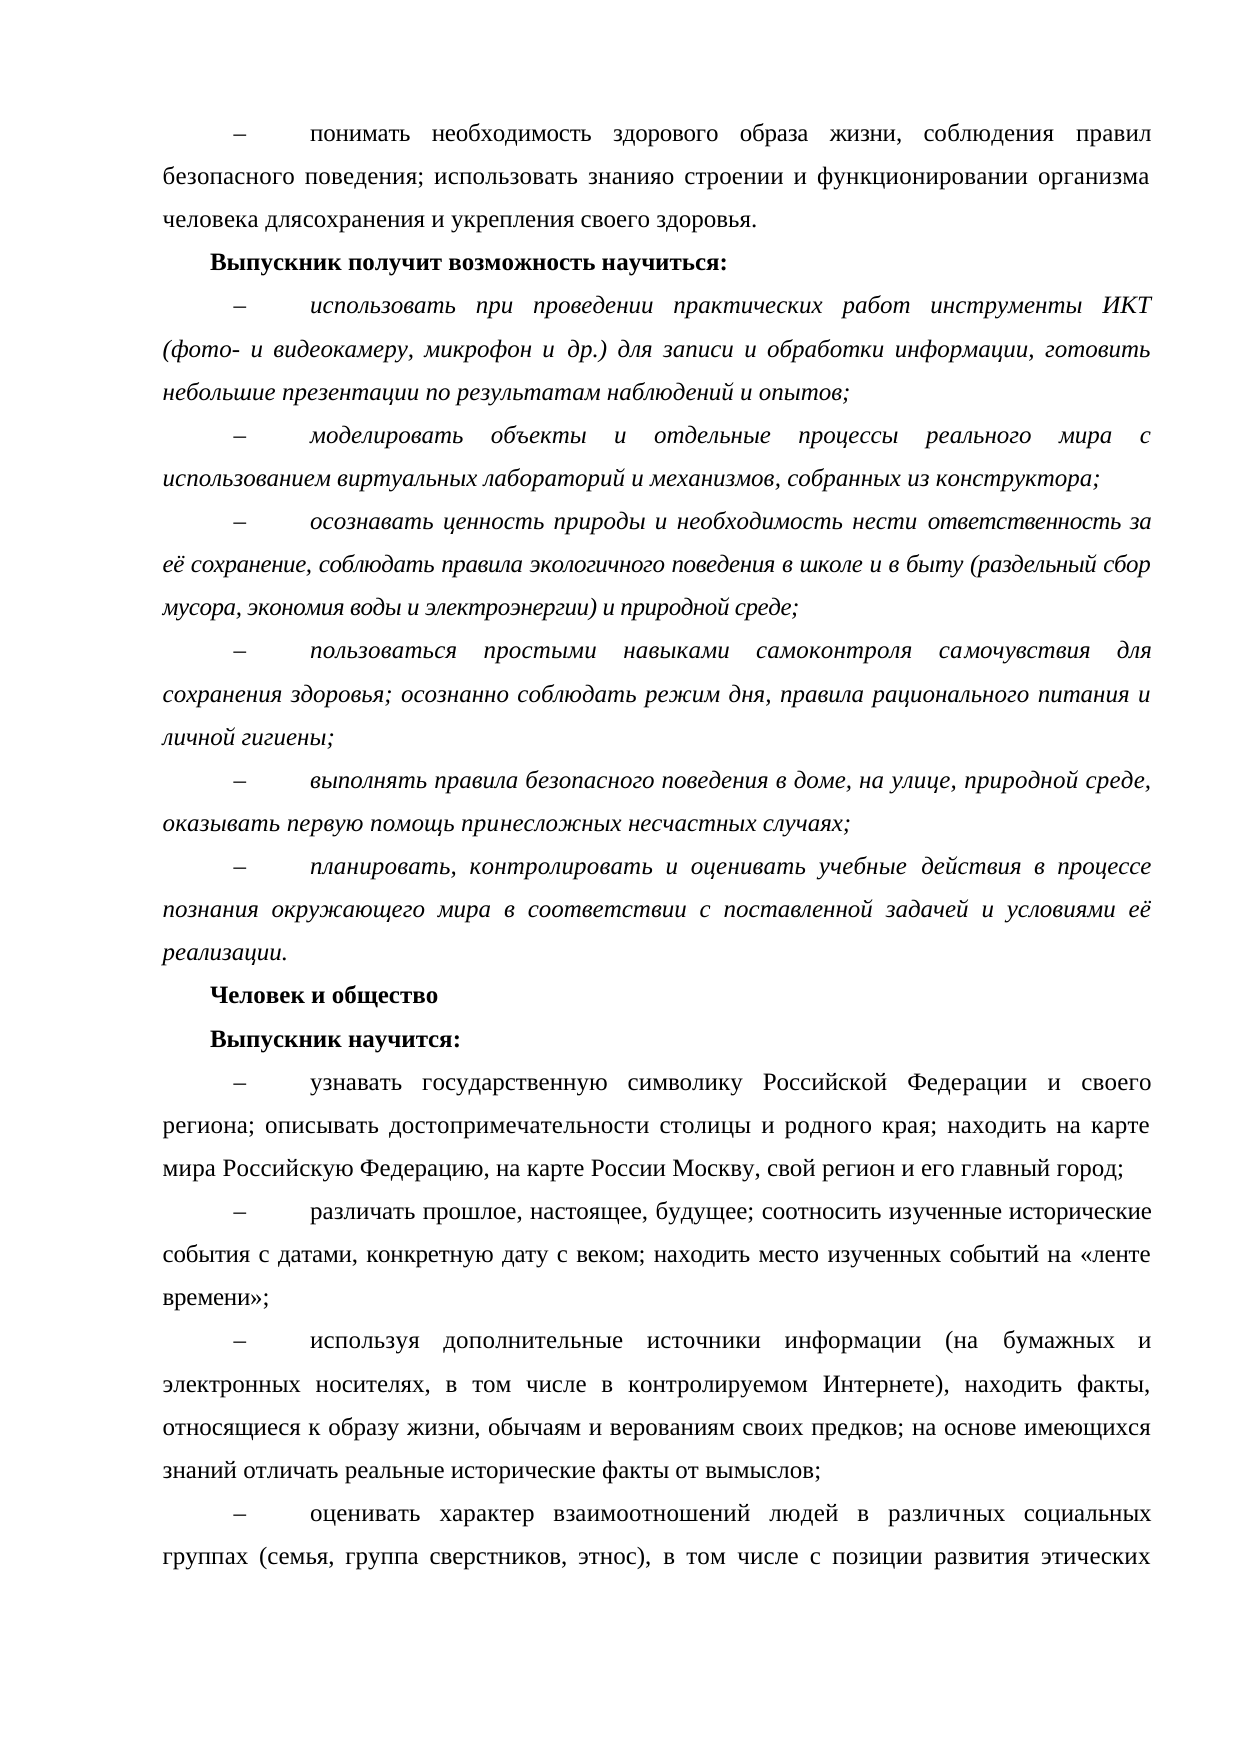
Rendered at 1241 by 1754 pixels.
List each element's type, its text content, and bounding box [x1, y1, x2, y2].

text использовать при проведении практических работ инструменты ИКТ (фото- и видеокамеру, микрофон и др.) для записи и обработки информации, готовить небольшие презентации по результатам наблюдений и опытов; [162, 291, 1152, 406]
text осознавать ценность природы и необходимость нести ответственность за её сохранение, соблюдать правила экологичного поведения в школе и в быту (раздельный сбор мусора, экономия воды и электроэнергии) и природной среде; [162, 506, 1152, 621]
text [162, 1498, 1152, 1570]
text планировать, контролировать и оценивать учебные действия в процессе познания окружающего мира в соответствии с поставленной задачей и условиями её реализации. [162, 851, 1152, 966]
text различать прошлое, настоящее, будущее; соотносить изученные исторические события с датами, конкретную дату с веком; находить место изученных событий на «ленте времени»; [162, 1196, 1152, 1311]
text Человек и общество [162, 981, 1152, 1009]
text моделировать объекты и отдельные процессы реального мира с использованием виртуальных лабораторий и механизмов, собранных из конструктора; [162, 420, 1152, 492]
text узнавать государственную символику Российской Федерации и своего региона; описывать достопримечательности столицы и родного края; находить на карте мира Российскую Федерацию, на карте России Москву, свой регион и его главный город; [162, 1067, 1152, 1182]
text Выпускник получит возможность научиться: [162, 247, 1152, 276]
text выполнять правила безопасного поведения в доме, на улице, природной среде, оказывать первую помощь принесложных несчастных случаях; [162, 765, 1152, 837]
text Выпускник научится: [162, 1024, 1152, 1052]
text пользоваться простыми навыками самоконтроля самочувствия для сохранения здоровья; осознанно соблюдать режим дня, правила рационального питания и личной гигиены; [162, 636, 1152, 751]
text понимать необходимость здорового образа жизни, соблюдения правил безопасного поведения; использовать знанияо строении и функционировании организма человека длясохранения и укрепления своего здоровья. [162, 118, 1152, 233]
text используя дополнительные источники информации (на бумажных и электронных носителях, в том числе в контролируемом Интернете), находить факты, относящиеся к образу жизни, обычаям и верованиям своих предков; на основе имеющихся знаний отличать реальные исторические факты от вымыслов; [162, 1326, 1152, 1484]
